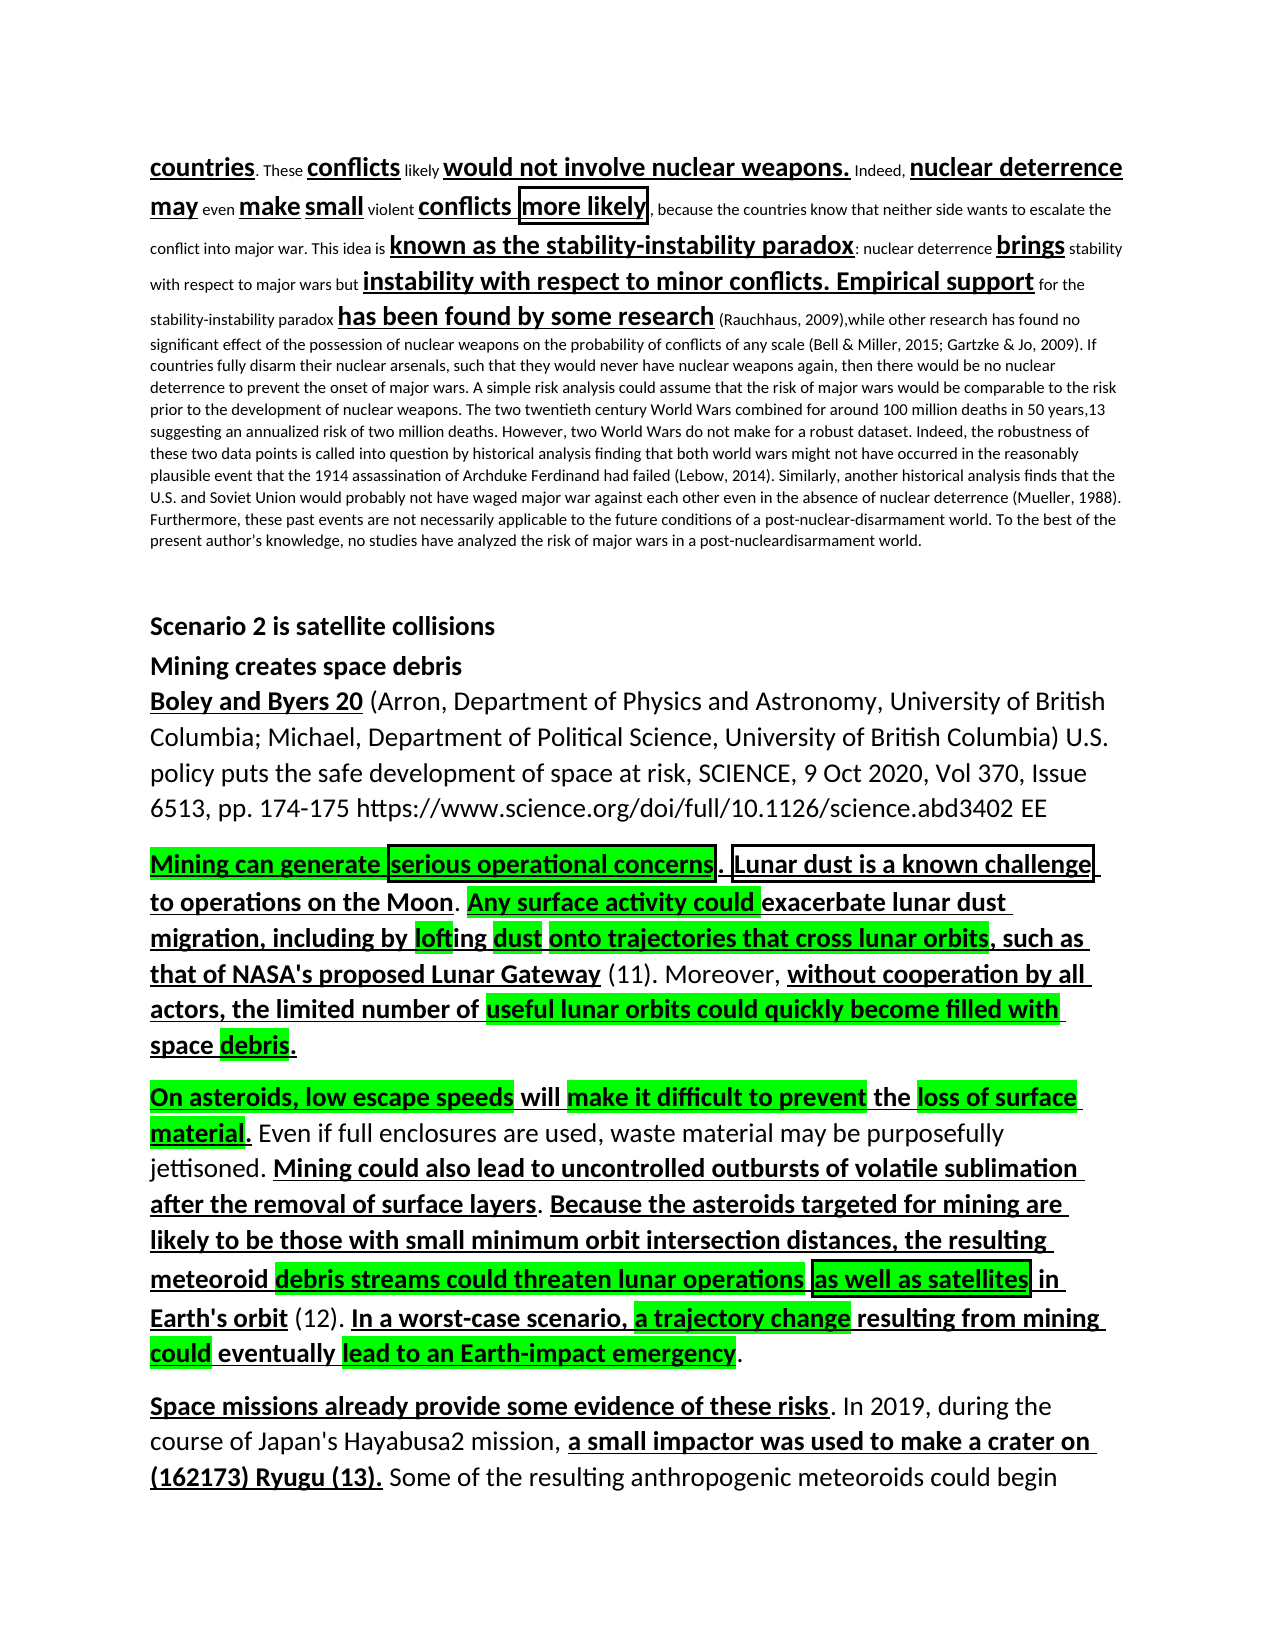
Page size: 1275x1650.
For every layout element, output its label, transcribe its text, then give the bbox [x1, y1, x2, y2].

subtitle Scenario 2 is satellite collisions [150, 609, 1125, 642]
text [150, 1389, 1125, 1493]
text Mining can generate serious operational concerns. Lunar dust is a known challenge to operations on the Moon. Any surface activity could exacerbate lunar dust migration, including by lofting dust onto trajectories that cross lunar orbits, such as that of NASA's proposed Lunar Gateway (11). Moreover, without cooperation by all actors, the limited number of useful lunar orbits could quickly become filled with space debris. [150, 844, 1125, 1061]
text Boley and Byers 20 (Arron, Department of Physics and Astronomy, University of British Columbia; Michael, Department of Political Science, University of British Columbia) U.S. policy puts the safe development of space at risk, SCIENCE, 9 Oct 2020, Vol 370, Issue 6513, pp. 174-175 https://www.science.org/doi/full/10.1126/science.abd3402 EE [150, 684, 1125, 824]
text On asteroids, low escape speeds will make it difficult to prevent the loss of surface material. Even if full enclosures are used, waste material may be purposefully jettisoned. Mining could also lead to uncontrolled outbursts of volatile sublimation after the removal of surface layers. Because the asteroids targeted for mining are likely to be those with small minimum orbit intersection distances, the resulting meteoroid debris streams could threaten lunar operations as well as satellites in Earth's orbit (12). In a worst-case scenario, a trajectory change resulting from mining could eventually lead to an Earth-impact emergency. [150, 1080, 1125, 1369]
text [150, 150, 1125, 551]
subtitle Mining creates space debris [150, 649, 1125, 682]
